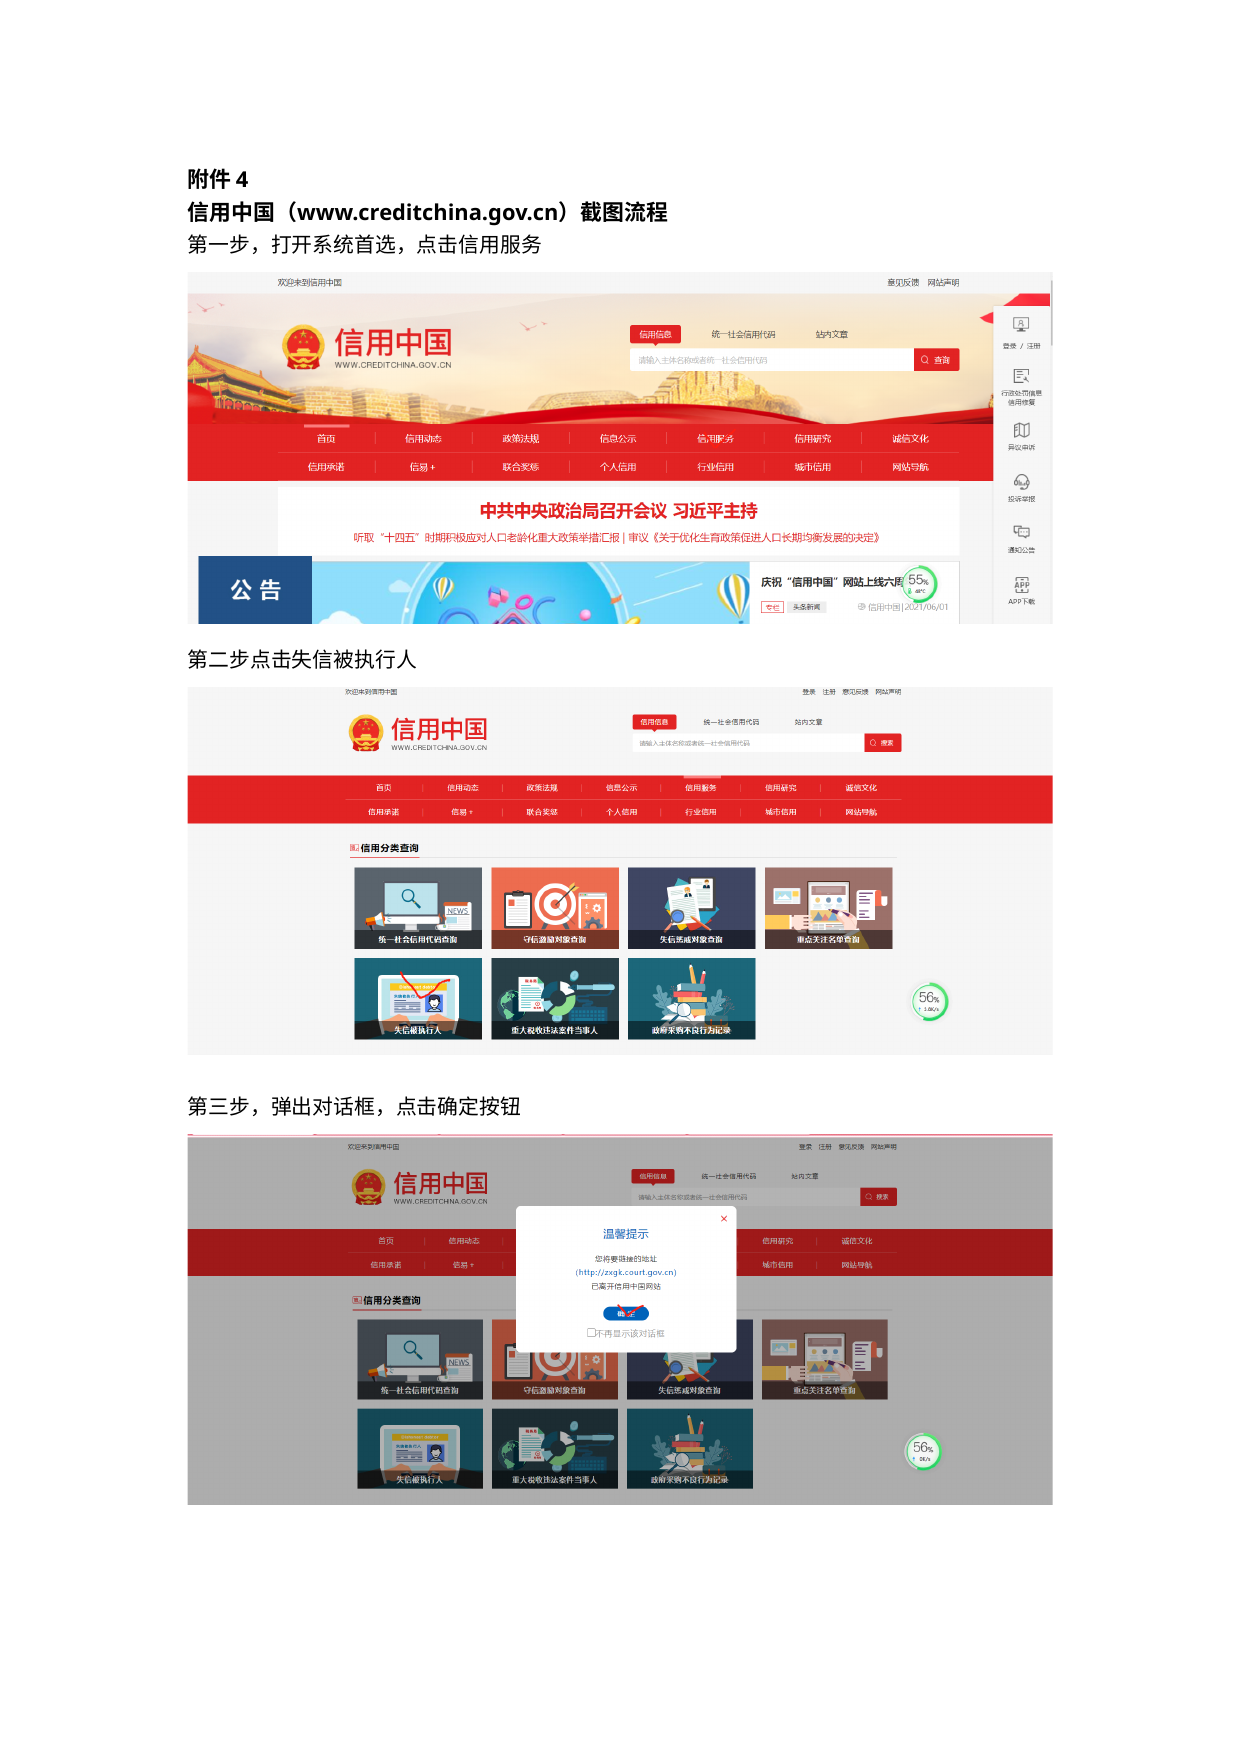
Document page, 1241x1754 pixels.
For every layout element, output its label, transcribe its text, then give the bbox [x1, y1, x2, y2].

text 附件4 [187, 162, 1053, 194]
text 第二步点击失信被执行人 [187, 642, 1053, 674]
text 第一步，打开系统首选，点击信用服务 [187, 227, 1053, 259]
picture [187, 272, 1053, 624]
picture [187, 687, 1053, 1055]
picture [187, 1134, 1053, 1505]
text 第三步，弹出对话框，点击确定按钮 [187, 1089, 1053, 1122]
text 信用中国（www.creditchina.gov.cn）截图流程 [187, 194, 1053, 227]
